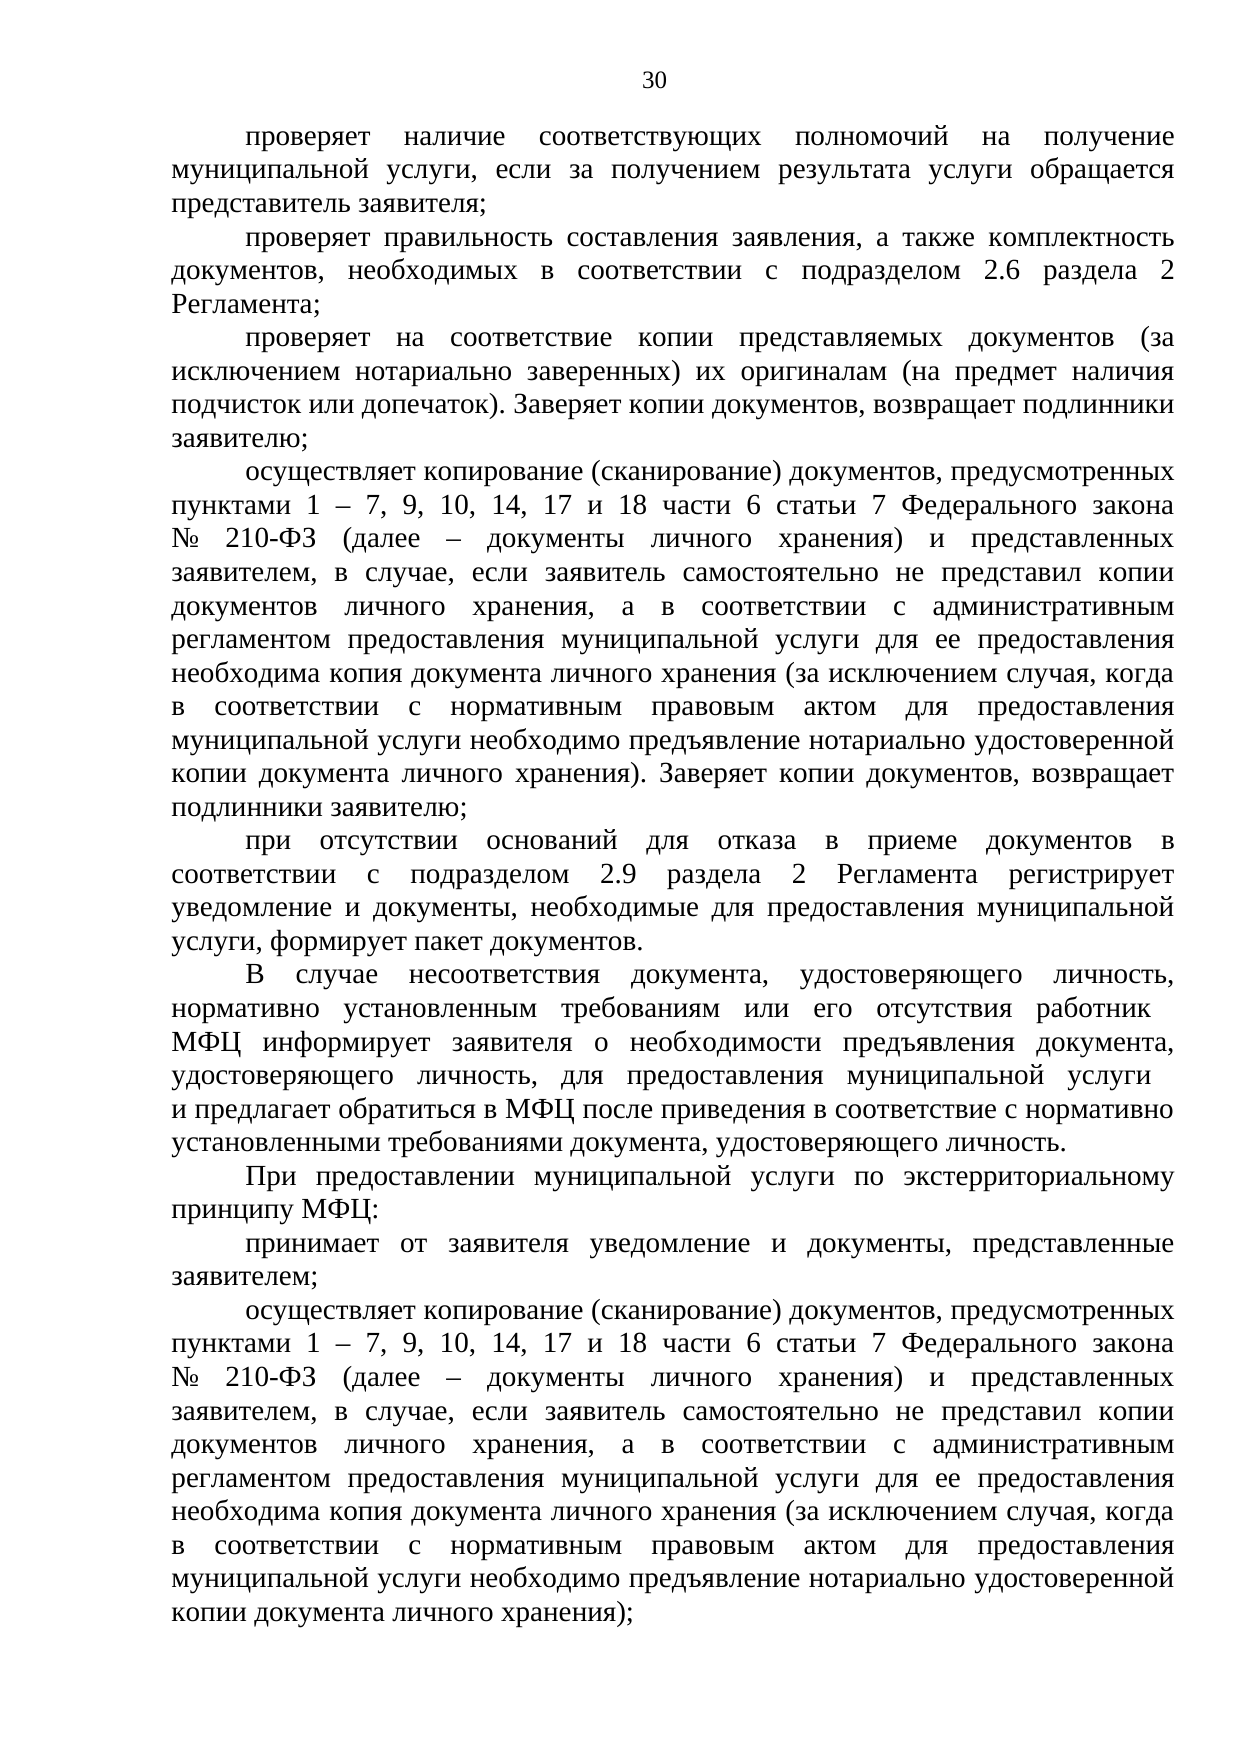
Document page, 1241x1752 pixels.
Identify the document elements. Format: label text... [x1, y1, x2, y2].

text осуществляет копирование (сканирование) документов, предусмотренных пунктами 1 – 7, 9, 10, 14, 17 и 18 части 6 статьи 7 Федерального закона № 210-ФЗ (далее – документы личного хранения) и представленных заявителем, в случае, если заявитель самостоятельно не представил копии документов личного хранения, а в соответствии с административным регламентом предоставления муниципальной услуги для ее предоставления необходима копия документа личного хранения (за исключением случая, когда в соответствии с нормативным правовым актом для предоставления муниципальной услуги необходимо предъявление нотариально удостоверенной копии документа личного хранения); [171, 1292, 1175, 1627]
text проверяет на соответствие копии представляемых документов (за исключением нотариально заверенных) их оригиналам (на предмет наличия подчисток или допечаток). Заверяет копии документов, возвращает подлинники заявителю; [171, 319, 1175, 453]
text проверяет правильность составления заявления, а также комплектность документов, необходимых в соответствии с подразделом 2.6 раздела 2 Регламента; [171, 219, 1175, 319]
text при отсутствии оснований для отказа в приеме документов в соответствии с подразделом 2.9 раздела 2 Регламента регистрирует уведомление и документы, необходимые для предоставления муниципальной услуги, формирует пакет документов. [171, 822, 1175, 957]
text осуществляет копирование (сканирование) документов, предусмотренных пунктами 1 – 7, 9, 10, 14, 17 и 18 части 6 статьи 7 Федерального закона № 210-ФЗ (далее – документы личного хранения) и представленных заявителем, в случае, если заявитель самостоятельно не представил копии документов личного хранения, а в соответствии с административным регламентом предоставления муниципальной услуги для ее предоставления необходима копия документа личного хранения (за исключением случая, когда в соответствии с нормативным правовым актом для предоставления муниципальной услуги необходимо предъявление нотариально удостоверенной копии документа личного хранения). Заверяет копии документов, возвращает подлинники заявителю; [171, 453, 1175, 822]
text В случае несоответствия документа, удостоверяющего личность, нормативно установленным требованиям или его отсутствия работник МФЦ информирует заявителя о необходимости предъявления документа, удостоверяющего личность, для предоставления муниципальной услуги и предлагает обратиться в МФЦ после приведения в соответствие с нормативно установленными требованиями документа, удостоверяющего личность. [171, 957, 1175, 1158]
text При предоставлении муниципальной услуги по экстерриториальному принципу МФЦ: [171, 1158, 1175, 1225]
text проверяет наличие соответствующих полномочий на получение муниципальной услуги, если за получением результата услуги обращается представитель заявителя; [171, 118, 1175, 219]
text принимает от заявителя уведомление и документы, представленные заявителем; [171, 1225, 1175, 1292]
